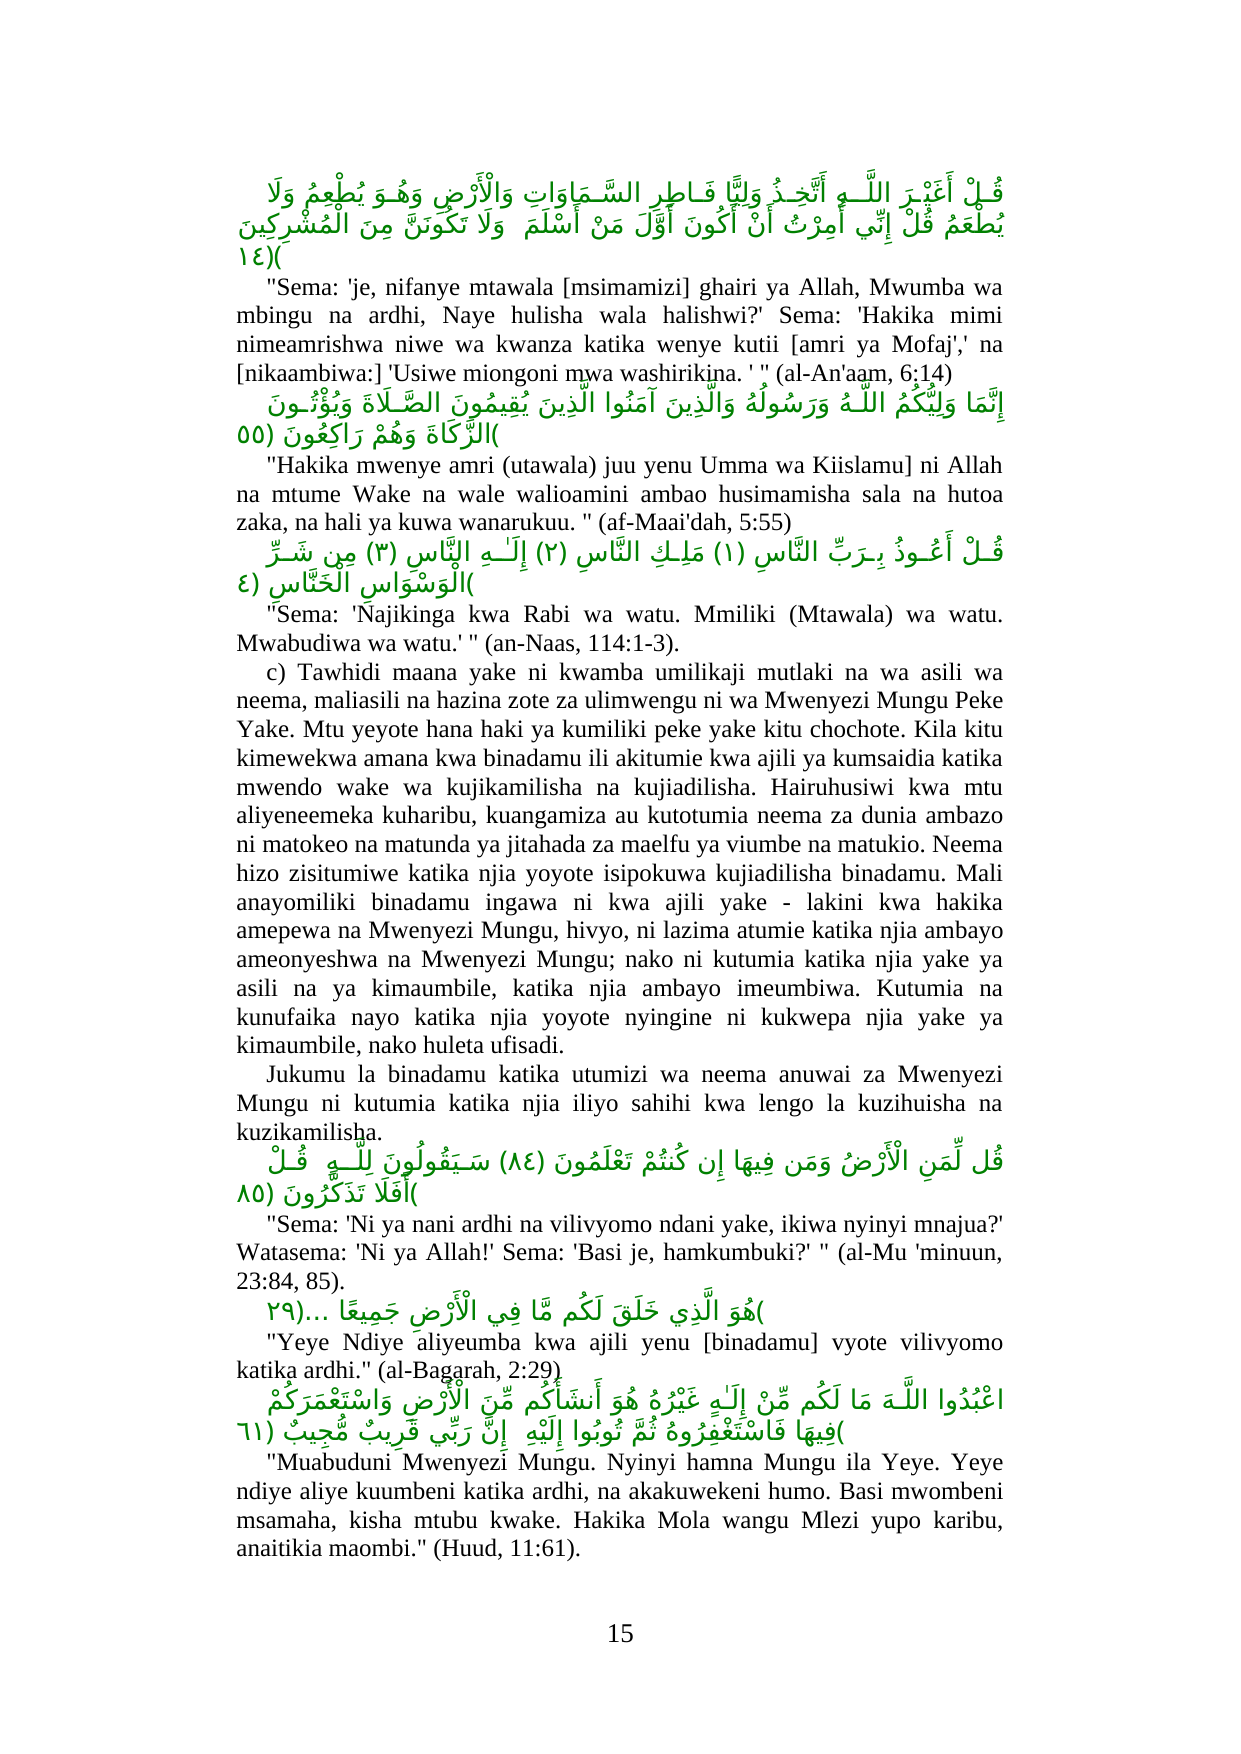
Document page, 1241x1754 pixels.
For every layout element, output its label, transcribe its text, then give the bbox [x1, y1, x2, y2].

text "Sema: 'je, nifanye mtawala [msimamizi] ghairi ya Allah, Mwumba wa mbingu na ardhi, Naye hulisha wala halishwi?' Sema: 'Hakika mimi nimeamrishwa niwe wa kwanza katika wenye kutii [amri ya Mofaj',' na [nikaambiwa:] 'Usiwe miongoni mwa washirikina. ' " (al-An'aam, 6:14) [236, 272, 1004, 387]
text "Sema: 'Ni ya nani ardhi na vilivyomo ndani yake, ikiwa nyinyi mnajua?' Watasema: 'Ni ya Allah!' Sema: 'Basi je, hamkumbuki?' " (al-Mu 'minuun, 23:84, 85). [236, 1209, 1004, 1295]
text هُوَ الَّذِي خَلَقَ لَكُم مَّا فِي الْأَرْضِ جَمِيعًا ...﴿٢٩﴾ [236, 1295, 1004, 1327]
text قُلْ أَغَيْرَ اللَّـهِ أَتَّخِذُ وَلِيًّا فَاطِرِ السَّمَاوَاتِ وَالْأَرْضِ وَهُوَ يُطْعِمُ وَلَا يُطْعَمُ قُلْ إِنِّي أُمِرْتُ أَنْ أَكُونَ أَوَّلَ مَنْ أَسْلَمَ وَلَا تَكُونَنَّ مِنَ الْمُشْرِكِينَ ﴿١٤﴾ [236, 177, 1004, 272]
text "Yeye Ndiye aliyeumba kwa ajili yenu [binadamu] vyote vilivyomo katika ardhi." (al-Bagarah, 2:29) [236, 1327, 1004, 1384]
text "Muabuduni Mwenyezi Mungu. Nyinyi hamna Mungu ila Yeye. Yeye ndiye aliye kuumbeni katika ardhi, na akakuwekeni humo. Basi mwombeni msamaha, kisha mtubu kwake. Hakika Mola wangu Mlezi yupo karibu, anaitikia maombi." (Huud, 11:61). [236, 1447, 1004, 1562]
text "Sema: 'Najikinga kwa Rabi wa watu. Mmiliki (Mtawala) wa watu. Mwabudiwa wa watu.' " (an-Naas, 114:1-3). [236, 599, 1004, 657]
text قُلْ أَعُوذُ بِرَبِّ النَّاسِ ﴿١﴾ مَلِكِ النَّاسِ ﴿٢﴾ إِلَـٰهِ النَّاسِ ﴿٣﴾ مِن شَرِّ الْوَسْوَاسِ الْخَنَّاسِ ﴿٤﴾ [236, 536, 1004, 599]
text اعْبُدُوا اللَّـهَ مَا لَكُم مِّنْ إِلَـٰهٍ غَيْرُهُ هُوَ أَنشَأَكُم مِّنَ الْأَرْضِ وَاسْتَعْمَرَكُمْ فِيهَا فَاسْتَغْفِرُوهُ ثُمَّ تُوبُوا إِلَيْهِ إِنَّ رَبِّي قَرِيبٌ مُّجِيبٌ ﴿٦١﴾ [236, 1384, 1004, 1447]
text Jukumu la binadamu katika utumizi wa neema anuwai za Mwenyezi Mungu ni kutumia katika njia iliyo sahihi kwa lengo la kuzihuisha na kuzikamilisha. [236, 1059, 1004, 1146]
text إِنَّمَا وَلِيُّكُمُ اللَّـهُ وَرَسُولُهُ وَالَّذِينَ آمَنُوا الَّذِينَ يُقِيمُونَ الصَّلَاةَ وَيُؤْتُونَ الزَّكَاةَ وَهُمْ رَاكِعُونَ ﴿٥٥﴾ [236, 387, 1004, 450]
text "Hakika mwenye amri (utawala) juu yenu Umma wa Kiislamu] ni Allah na mtume Wake na wale walioamini ambao husimamisha sala na hutoa zaka, na hali ya kuwa wanarukuu. " (af-Maai'dah, 5:55) [236, 450, 1004, 536]
text قُل لِّمَنِ الْأَرْضُ وَمَن فِيهَا إِن كُنتُمْ تَعْلَمُونَ ﴿٨٤﴾ سَيَقُولُونَ لِلَّـهِ قُلْ أَفَلَا تَذَكَّرُونَ ﴿٨٥﴾ [236, 1146, 1004, 1209]
text c) Tawhidi maana yake ni kwamba umilikaji mutlaki na wa asili wa neema, maliasili na hazina zote za ulimwengu ni wa Mwenyezi Mungu Peke Yake. Mtu yeyote hana haki ya kumiliki peke yake kitu chochote. Kila kitu kimewekwa amana kwa binadamu ili akitumie kwa ajili ya kumsaidia katika mwendo wake wa kujikamilisha na kujiadilisha. Hairuhusiwi kwa mtu aliyeneemeka kuharibu, kuangamiza au kutotumia neema za dunia ambazo ni matokeo na matunda ya jitahada za maelfu ya viumbe na matukio. Neema hizo zisitumiwe katika njia yoyote isipokuwa kujiadilisha binadamu. Mali anayomiliki binadamu ingawa ni kwa ajili yake - lakini kwa hakika amepewa na Mwenyezi Mungu, hivyo, ni lazima atumie katika njia ambayo ameonyeshwa na Mwenyezi Mungu; nako ni kutumia katika njia yake ya asili na ya kimaumbile, katika njia ambayo imeumbiwa. Kutumia na kunufaika nayo katika njia yoyote nyingine ni kukwepa njia yake ya kimaumbile, nako huleta ufisadi. [236, 657, 1004, 1059]
